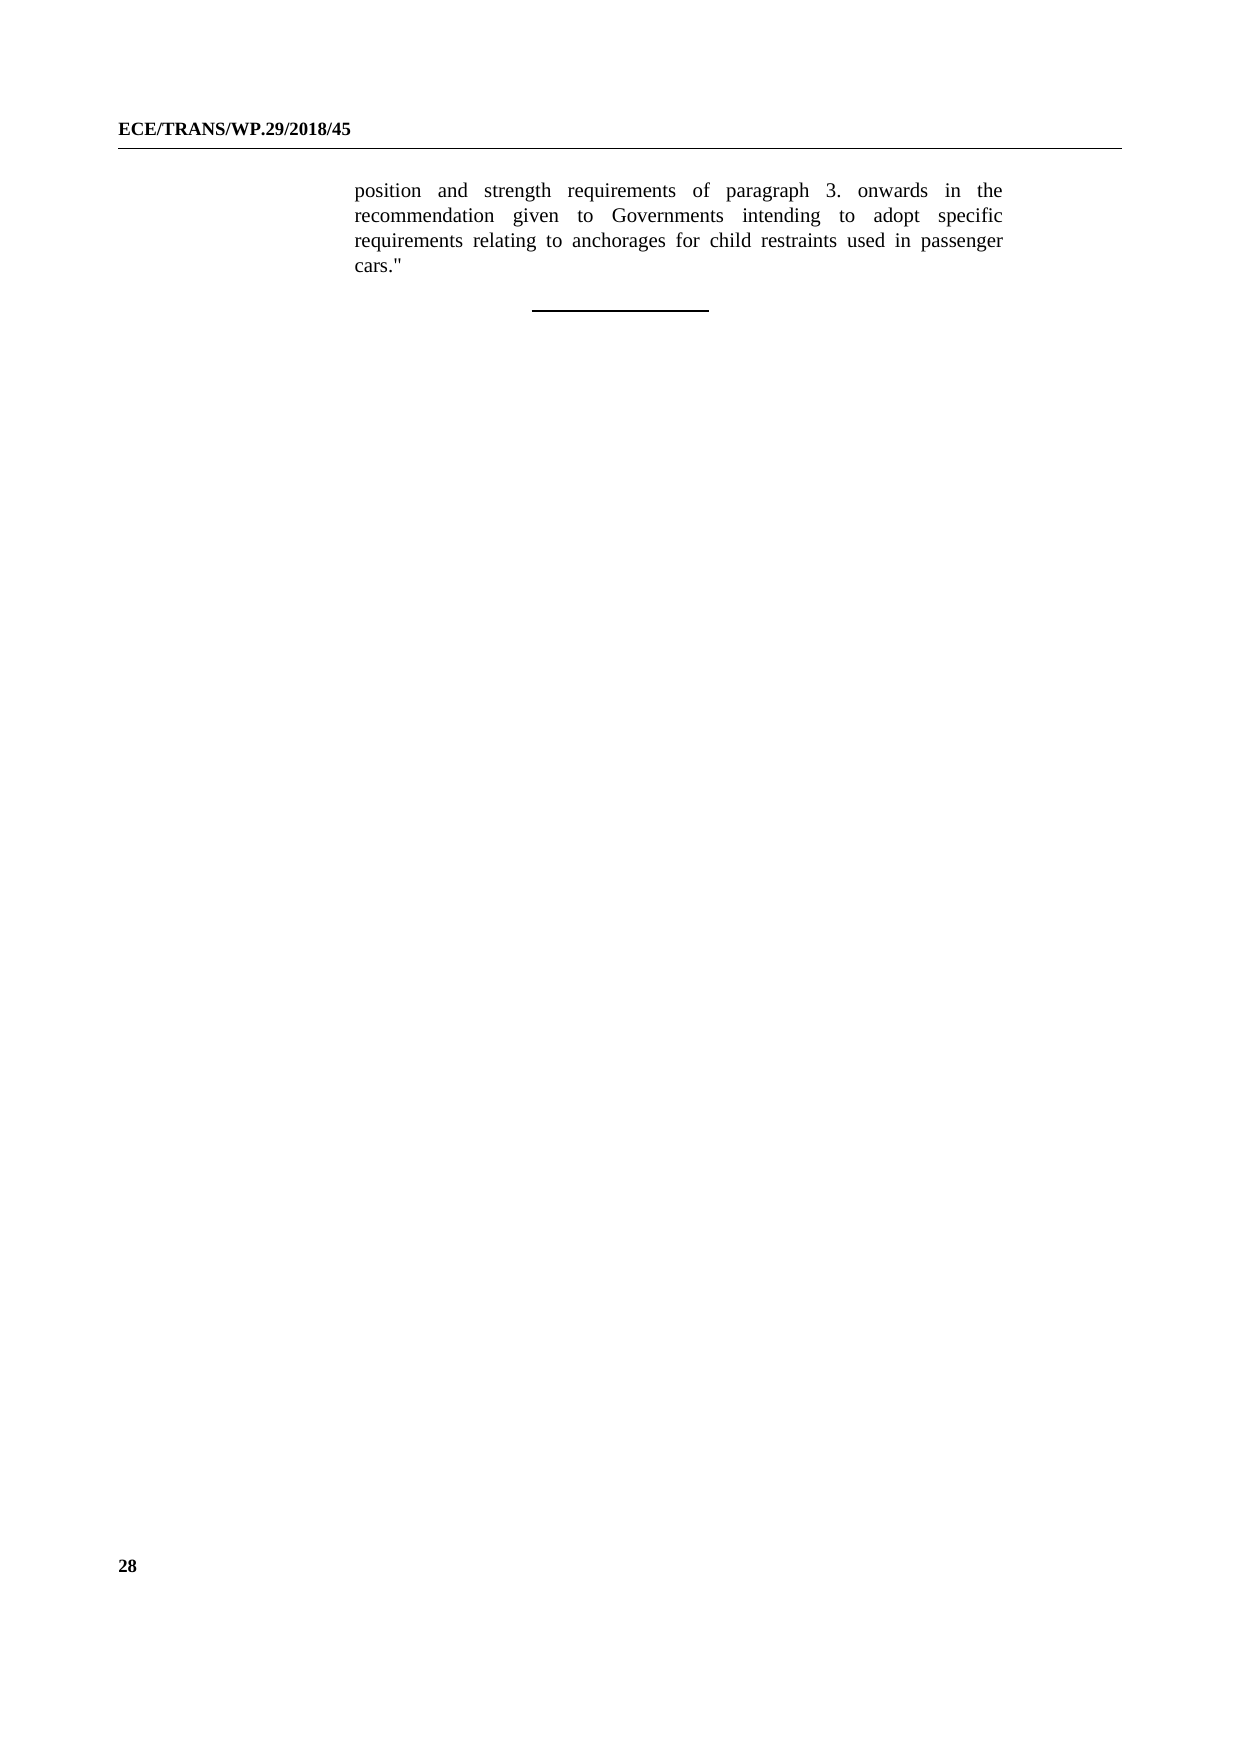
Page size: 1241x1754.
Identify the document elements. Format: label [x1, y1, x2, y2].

text [236, 177, 1004, 277]
